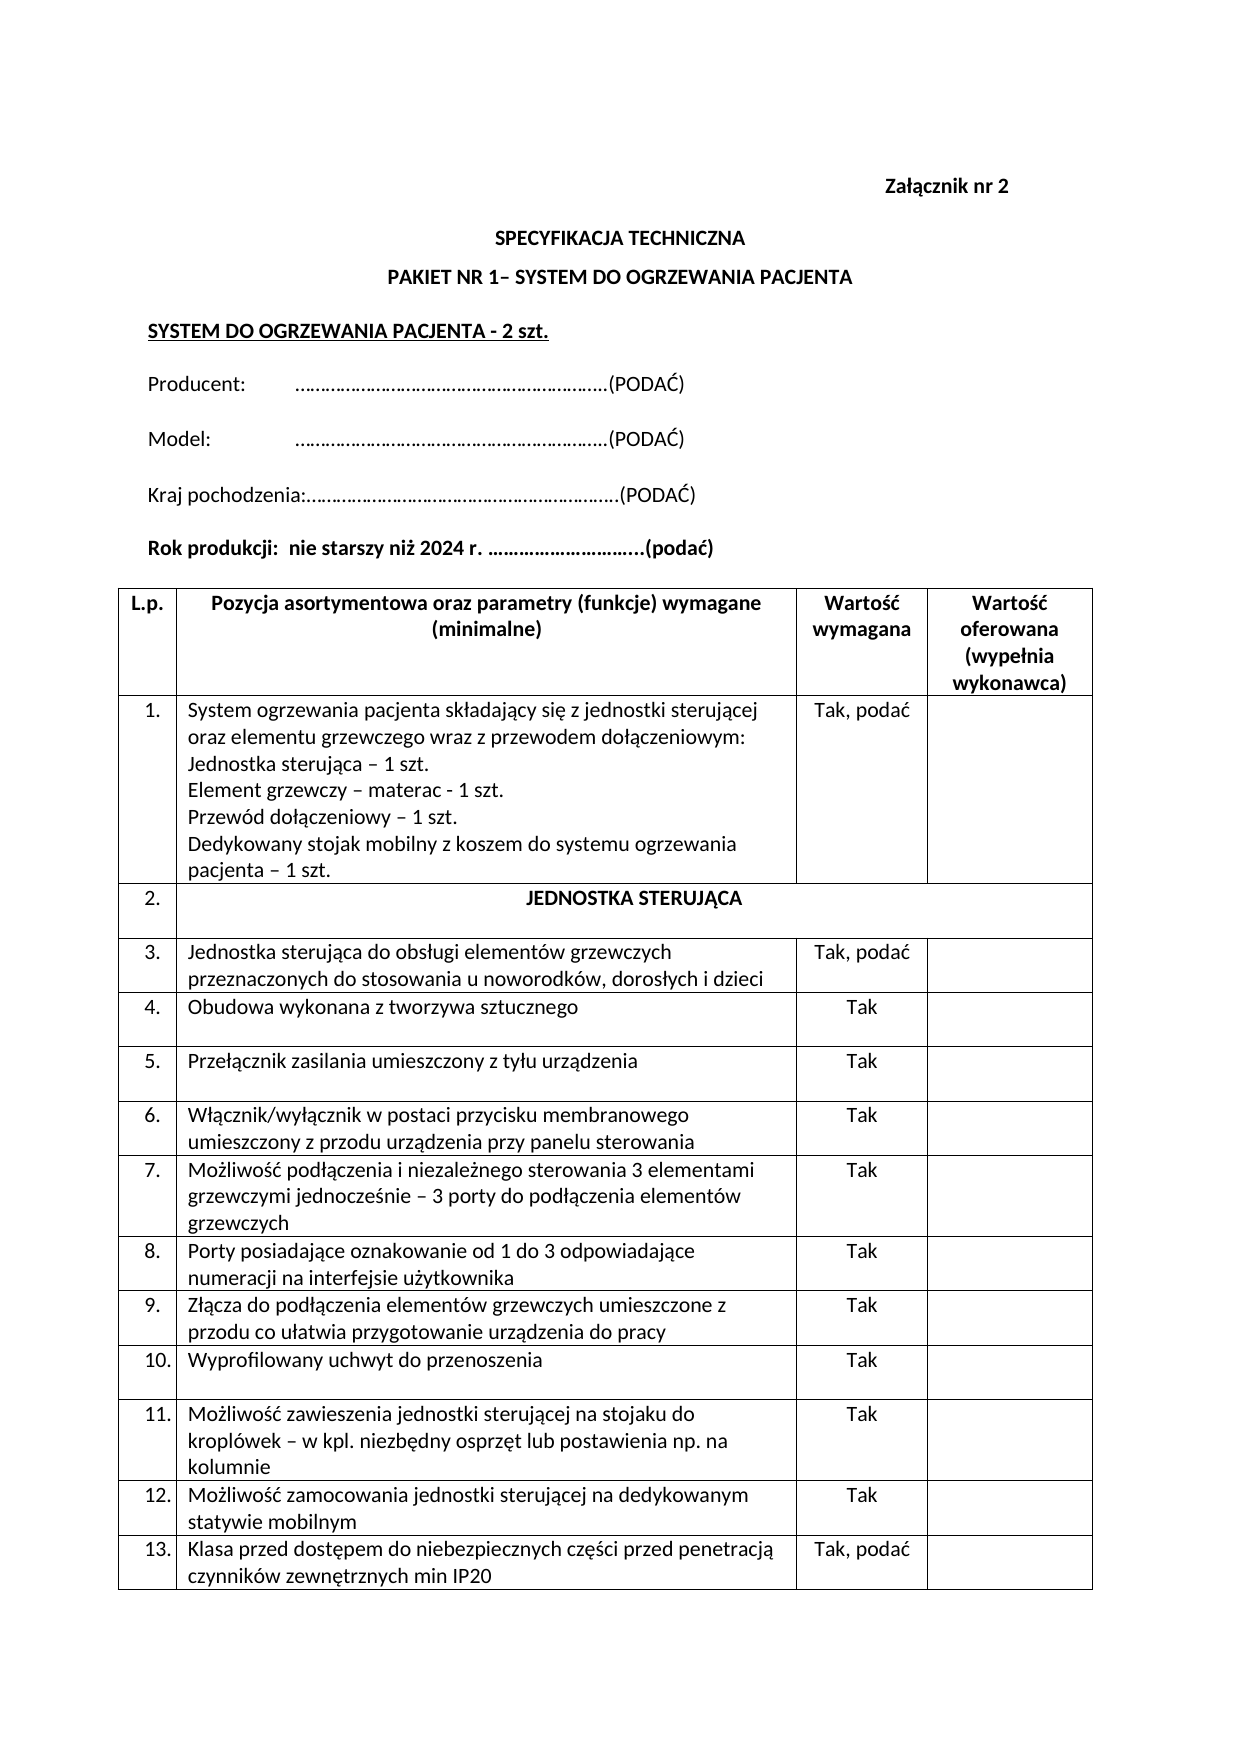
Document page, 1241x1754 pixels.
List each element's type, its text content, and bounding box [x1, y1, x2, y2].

table_cell [928, 1400, 1092, 1480]
table_cell [119, 1102, 176, 1155]
table_cell Tak [797, 1156, 927, 1236]
table_cell [119, 939, 176, 992]
table_cell [928, 696, 1092, 883]
table_cell Tak, podać [797, 939, 927, 992]
table_cell [119, 884, 176, 937]
table_cell [119, 696, 176, 883]
table_cell [928, 1237, 1092, 1290]
table_cell [928, 939, 1092, 992]
table_cell Złącza do podłączenia elementów grzewczych umieszczone z przodu co ułatwia przygotowanie urządzenia do pracy [177, 1291, 796, 1345]
text SYSTEM DO OGRZEWANIA PACJENTA - 2 szt. [148, 317, 1093, 343]
table_cell Tak [797, 1291, 927, 1345]
table_cell [119, 1536, 176, 1589]
table_cell Możliwość podłączenia i niezależnego sterowania 3 elementami grzewczymi jednocześnie – 3 porty do podłączenia elementów grzewczych [177, 1156, 796, 1236]
table_cell Możliwość zamocowania jednostki sterującej na dedykowanym statywie mobilnym [177, 1481, 796, 1534]
table_cell Możliwość zawieszenia jednostki sterującej na stojaku do kroplówek – w kpl. niezbędny osprzęt lub postawienia np. na kolumnie [177, 1400, 796, 1480]
table_cell [928, 1346, 1092, 1399]
table_cell Przełącznik zasilania umieszczony z tyłu urządzenia [177, 1047, 796, 1101]
table_cell [119, 993, 176, 1046]
text Producent: ……………………………………………………..(PODAĆ) [148, 370, 1093, 397]
table_cell [119, 1346, 176, 1399]
table_header Pozycja asortymentowa oraz parametry (funkcje) wymagane (minimalne) [177, 589, 796, 695]
table_cell Porty posiadające oznakowanie od 1 do 3 odpowiadające numeracji na interfejsie użytkownika [177, 1237, 796, 1290]
table_cell Tak, podać [797, 1536, 927, 1589]
table_cell [928, 1102, 1092, 1155]
table_cell [119, 1400, 176, 1480]
table_cell Tak [797, 1400, 927, 1480]
table_cell [119, 1156, 176, 1236]
table_cell Jednostka sterująca do obsługi elementów grzewczych przeznaczonych do stosowania u noworodków, dorosłych i dzieci [177, 939, 796, 992]
text Rok produkcji: nie starszy niż 2024 r. ………………………...(podać) [148, 534, 1093, 561]
text SPECYFIKACJA TECHNICZNA [148, 224, 1093, 251]
table_cell [928, 1047, 1092, 1101]
table_cell Włącznik/wyłącznik w postaci przycisku membranowego umieszczony z przodu urządzenia przy panelu sterowania [177, 1102, 796, 1155]
table_cell [119, 1291, 176, 1345]
table_cell Tak [797, 1481, 927, 1534]
table_header L.p. [119, 589, 176, 695]
table_header Wartość wymagana [797, 589, 927, 695]
table_cell Tak [797, 1102, 927, 1155]
table_cell Tak [797, 993, 927, 1046]
table_cell Tak [797, 1047, 927, 1101]
table_cell Obudowa wykonana z tworzywa sztucznego [177, 993, 796, 1046]
table_cell [928, 1536, 1092, 1589]
table_cell Klasa przed dostępem do niebezpiecznych części przed penetracją czynników zewnętrznych min IP20 [177, 1536, 796, 1589]
text Model: ……………………………………………………..(PODAĆ) [148, 426, 1093, 452]
table_cell [928, 1481, 1092, 1534]
table_cell JEDNOSTKA STERUJĄCA [177, 884, 1092, 937]
text Kraj pochodzenia:……………………………………………………..(PODAĆ) [148, 481, 1093, 508]
text Załącznik nr 2 [811, 173, 1093, 199]
table_cell Wyprofilowany uchwyt do przenoszenia [177, 1346, 796, 1399]
table_cell Tak [797, 1346, 927, 1399]
table_cell [119, 1237, 176, 1290]
table_cell [119, 1047, 176, 1101]
table_cell [928, 1291, 1092, 1345]
table_cell Tak [797, 1237, 927, 1290]
table_cell [119, 1481, 176, 1534]
table_cell System ogrzewania pacjenta składający się z jednostki sterującej oraz elementu grzewczego wraz z przewodem dołączeniowym: Jednostka sterująca – 1 szt. Element grzewczy – materac - 1 szt. Przewód dołączeniowy – 1 szt. Dedykowany stojak mobilny z koszem do systemu ogrzewania pacjenta – 1 szt. [177, 696, 796, 883]
table_cell [928, 993, 1092, 1046]
table_cell [928, 1156, 1092, 1236]
text PAKIET NR 1– SYSTEM DO OGRZEWANIA PACJENTA [148, 263, 1093, 290]
table_header Wartość oferowana (wypełnia wykonawca) [928, 589, 1092, 695]
table_cell Tak, podać [797, 696, 927, 883]
